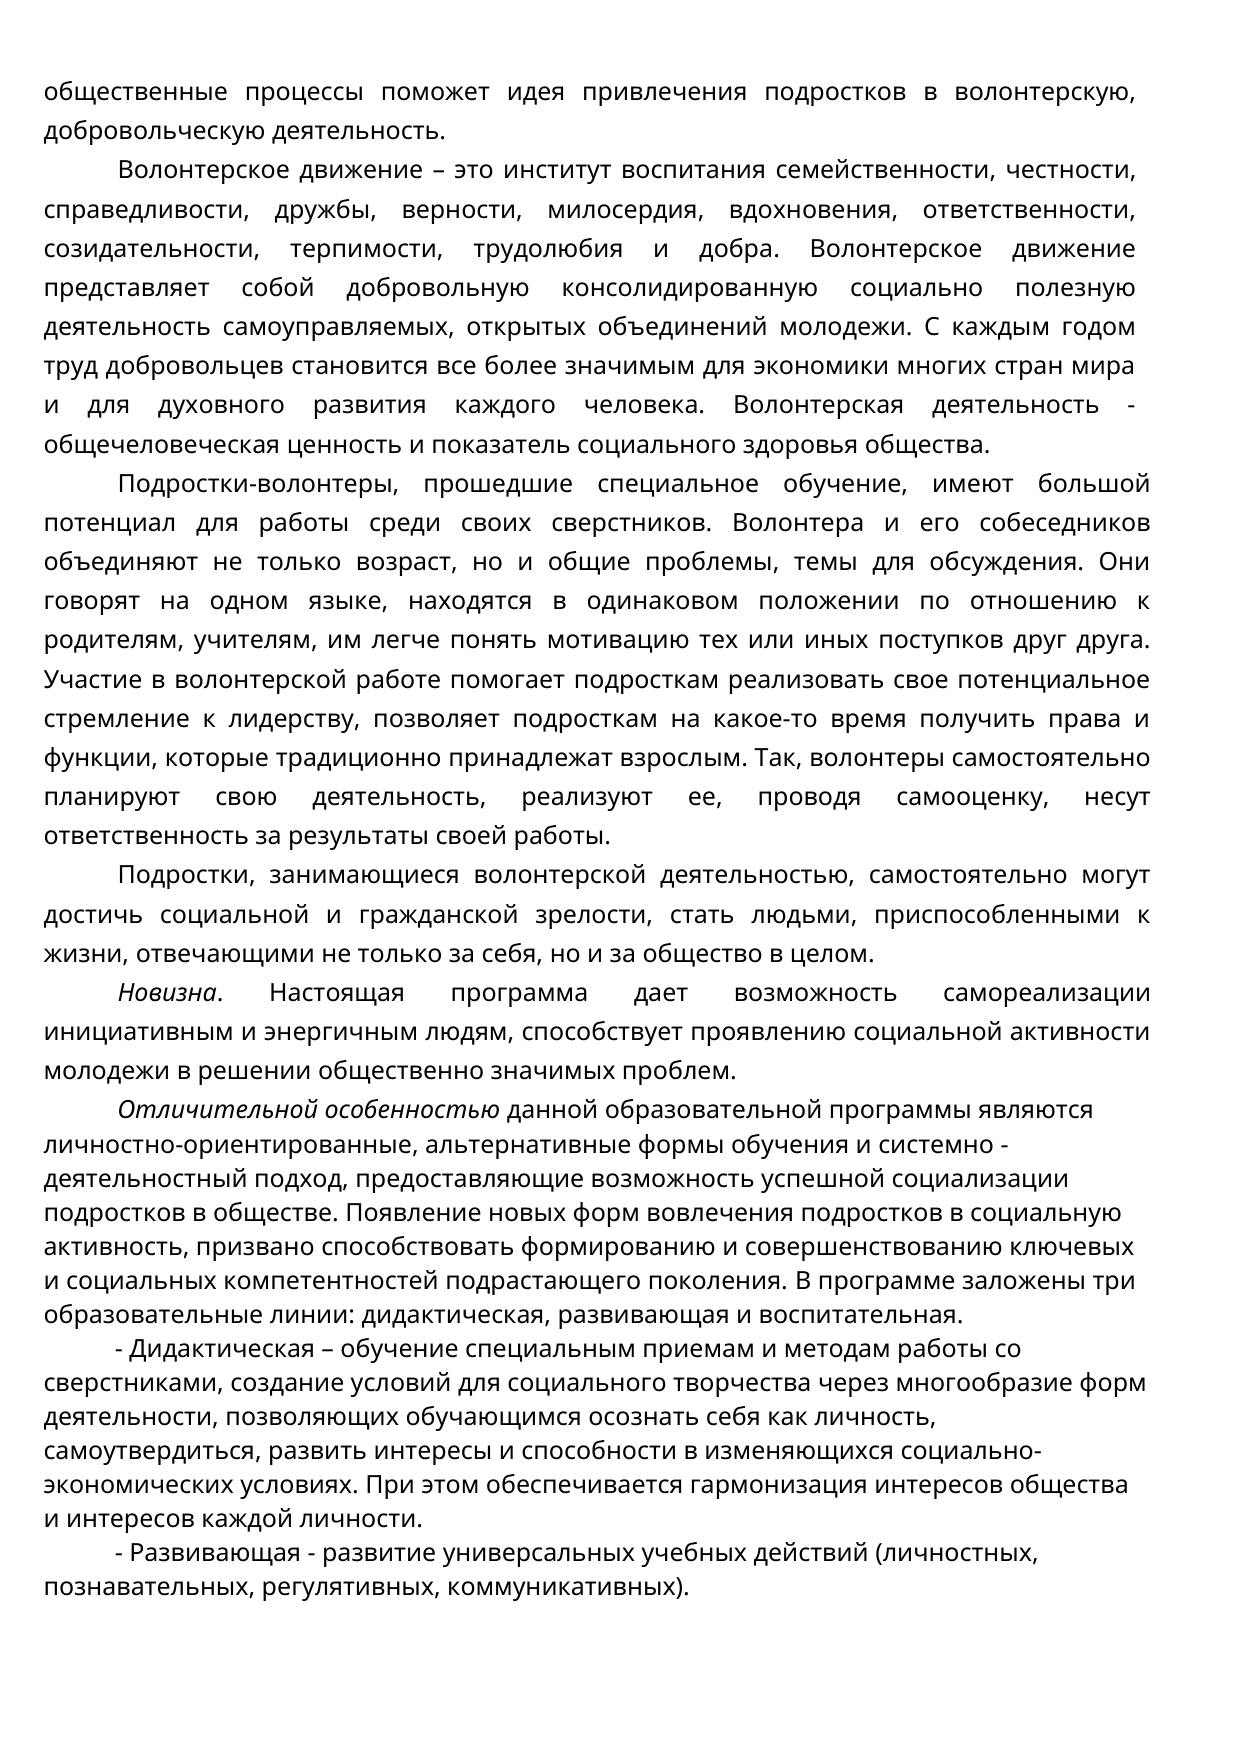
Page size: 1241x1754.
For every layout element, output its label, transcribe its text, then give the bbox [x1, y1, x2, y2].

text Волонтерское движение – это институт воспитания семейственности, честности, справедливости, дружбы, верности, милосердия, вдохновения, ответственности, созидательности, терпимости, трудолюбия и добра. Волонтерское движение представляет собой добровольную консолидированную социально полезную деятельность самоуправляемых, открытых объединений молодежи. С каждым годом труд добровольцев становится все более значимым для экономики многих стран мира и для духовного развития каждого человека. Волонтерская деятельность - общечеловеческая ценность и показатель социального здоровья общества. [43, 152, 1137, 460]
text Новизна. Настоящая программа дает возможность самореализации инициативным и энергичным людям, способствует проявлению социальной активности молодежи в решении общественно значимых проблем. [43, 975, 1152, 1087]
text Подростки, занимающиеся волонтерской деятельностью, самостоятельно могут достичь социальной и гражданской зрелости, стать людьми, приспособленными к жизни, отвечающими не только за себя, но и за общество в целом. [43, 857, 1152, 969]
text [43, 74, 1137, 147]
text Подростки-волонтеры, прошедшие специальное обучение, имеют большой потенциал для работы среди своих сверстников. Волонтера и его собеседников объединяют не только возраст, но и общие проблемы, темы для обсуждения. Они говорят на одном языке, находятся в одинаковом положении по отношению к родителям, учителям, им легче понять мотивацию тех или иных поступков друг друга. Участие в волонтерской работе помогает подросткам реализовать свое потенциальное стремление к лидерству, позволяет подросткам на какое-то время получить права и функции, которые традиционно принадлежат взрослым. Так, волонтеры самостоятельно планируют свою деятельность, реализуют ее, проводя самооценку, несут ответственность за результаты своей работы. [43, 466, 1152, 852]
